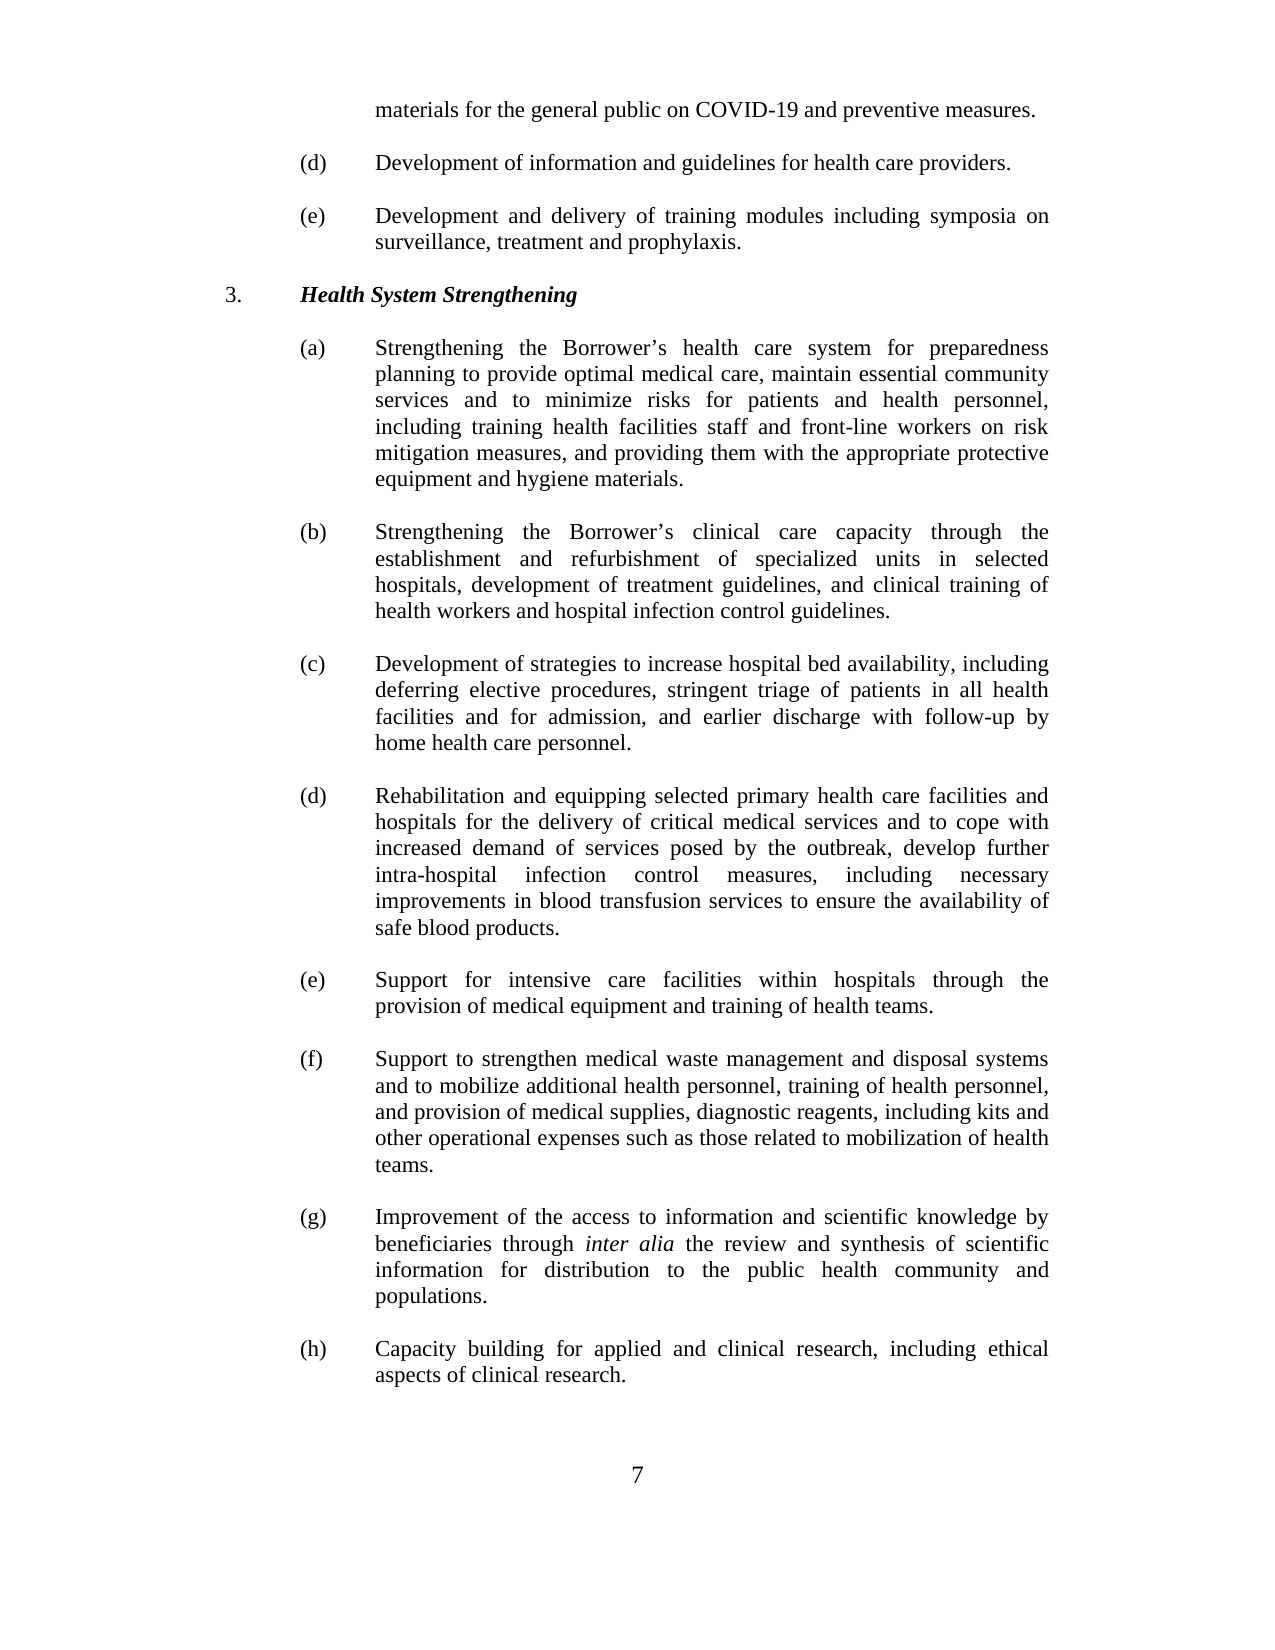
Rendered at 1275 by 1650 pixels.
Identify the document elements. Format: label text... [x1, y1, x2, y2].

list Development of information and guidelines for health care providers. [300, 149, 1050, 176]
list Support to strengthen medical waste management and disposal systems and to mobilize additional health personnel, training of health personnel, and provision of medical supplies, diagnostic reagents, including kits and other operational expenses such as those related to mobilization of health teams. [300, 1045, 1050, 1177]
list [300, 97, 1050, 123]
list Strengthening the Borrower’s clinical care capacity through the establishment and refurbishment of specialized units in selected hospitals, development of treatment guidelines, and clinical training of health workers and hospital infection control guidelines. [300, 518, 1050, 624]
list Strengthening the Borrower’s health care system for preparedness planning to provide optimal medical care, maintain essential community services and to minimize risks for patients and health personnel, including training health facilities staff and front-line workers on risk mitigation measures, and providing them with the appropriate protective equipment and hygiene materials. [300, 334, 1050, 492]
list Rehabilitation and equipping selected primary health care facilities and hospitals for the delivery of critical medical services and to cope with increased demand of services posed by the outbreak, develop further intra-hospital infection control measures, including necessary improvements in blood transfusion services to ensure the availability of safe blood products. [300, 782, 1050, 940]
list Development of strategies to increase hospital bed availability, including deferring elective procedures, stringent triage of patients in all health facilities and for admission, and earlier discharge with follow-up by home health care personnel. [300, 650, 1050, 755]
list Support for intensive care facilities within hospitals through the provision of medical equipment and training of health teams. [300, 966, 1050, 1019]
list Capacity building for applied and clinical research, including ethical aspects of clinical research. [300, 1335, 1050, 1388]
list Improvement of the access to information and scientific knowledge by beneficiaries through inter alia the review and synthesis of scientific information for distribution to the public health community and populations. [300, 1203, 1050, 1309]
list Development and delivery of training modules including symposia on surveillance, treatment and prophylaxis. [300, 202, 1050, 255]
list Health System Strengthening [225, 281, 1050, 307]
